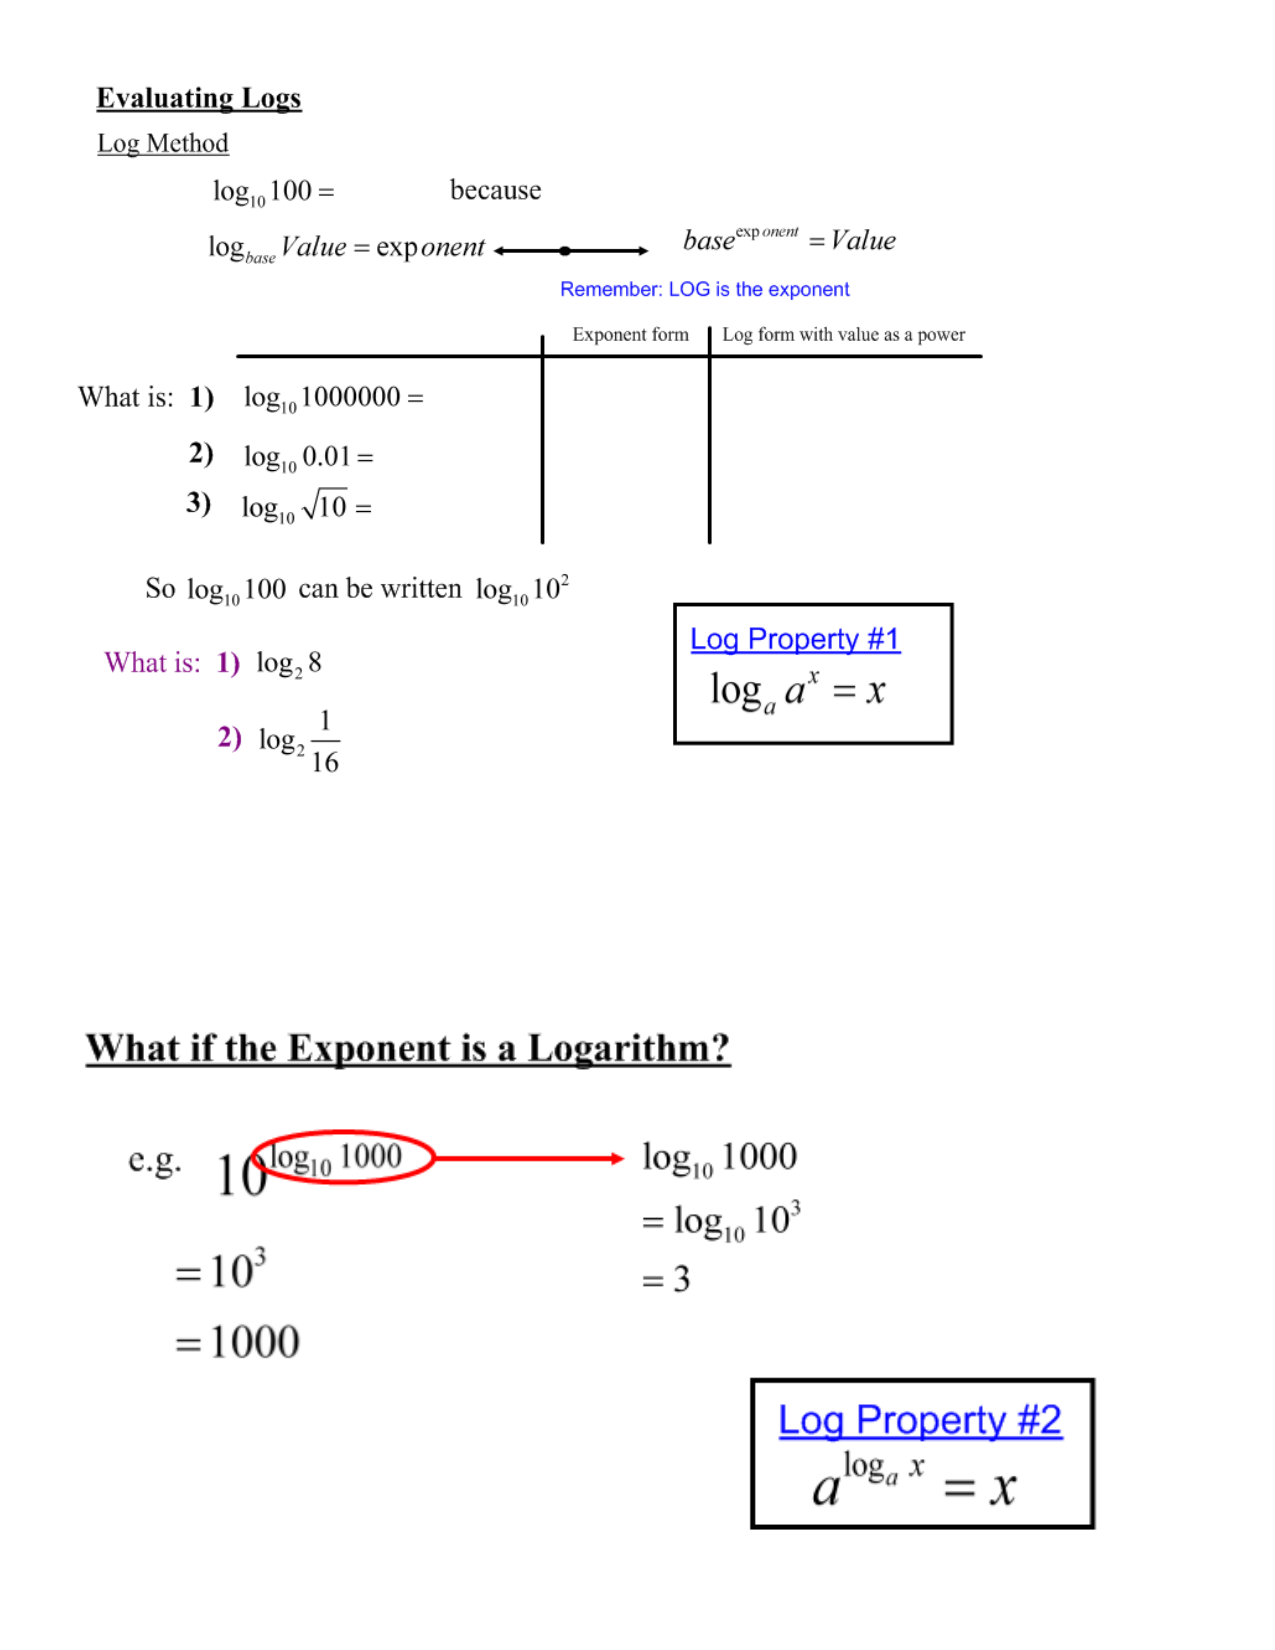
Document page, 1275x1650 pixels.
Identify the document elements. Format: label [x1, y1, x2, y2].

picture [75, 75, 985, 773]
picture [75, 1010, 1109, 1543]
